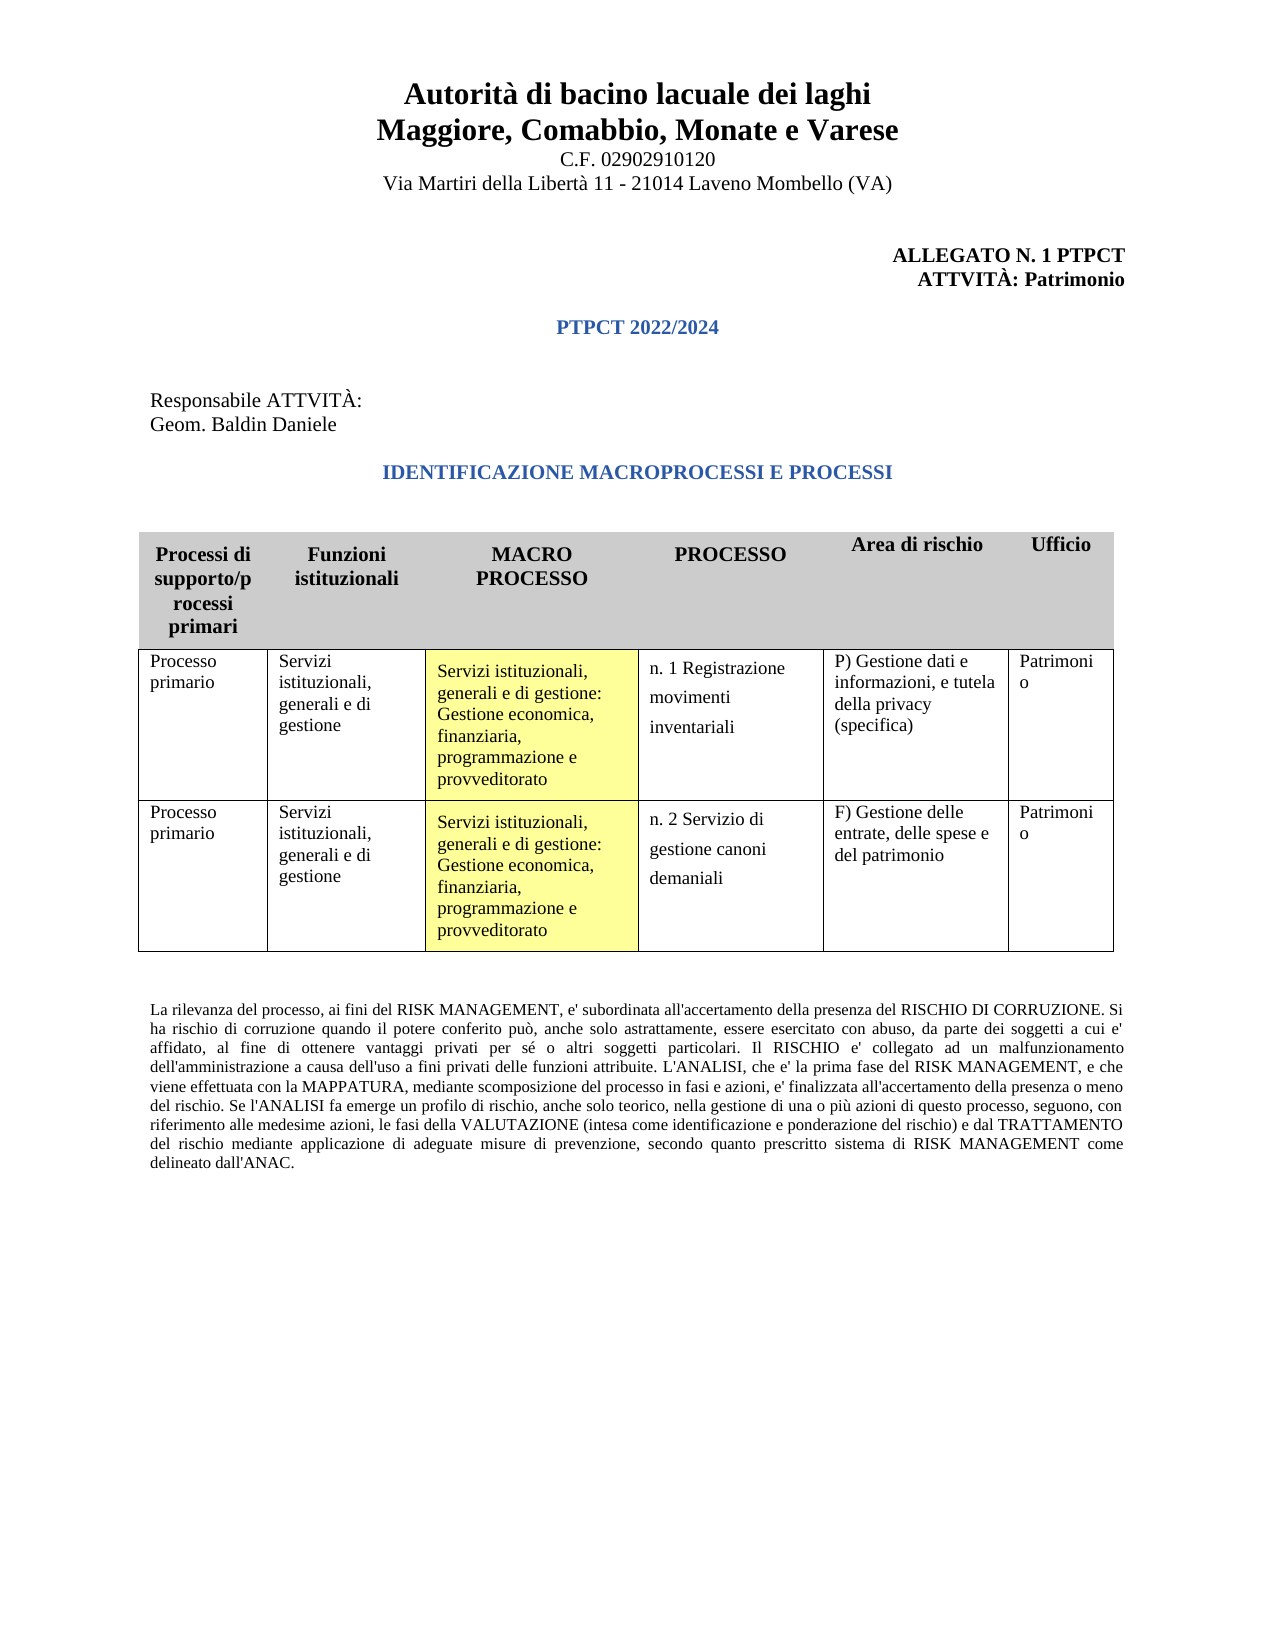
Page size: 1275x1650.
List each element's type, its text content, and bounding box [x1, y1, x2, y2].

table_cell Patrimonio [1009, 650, 1113, 800]
table_cell Processo primario [139, 801, 267, 951]
table_header Processi di supporto/processi primari [139, 532, 267, 649]
text PTPCT 2022/2024 [150, 315, 1125, 339]
table_cell P) Gestione dati e informazioni, e tutela della privacy (specifica) [824, 650, 1008, 800]
table_header MACRO PROCESSO [426, 532, 638, 649]
text Maggiore, Comabbio, Monate e Varese [150, 111, 1125, 147]
text Via Martiri della Libertà 11 - 21014 Laveno Mombello (VA) [150, 171, 1125, 195]
text ATTVITÀ: Patrimonio [150, 267, 1125, 291]
table_cell Servizi istituzionali, generali e di gestione [268, 650, 425, 800]
text C.F. 02902910120 [150, 147, 1125, 171]
table_header Funzioni istituzionali [267, 532, 426, 649]
table_cell F) Gestione delle entrate, delle spese e del patrimonio [824, 801, 1008, 951]
table_cell Patrimonio [1009, 801, 1113, 951]
text IDENTIFICAZIONE MACROPROCESSI E PROCESSI [150, 460, 1125, 484]
text La rilevanza del processo, ai fini del RISK MANAGEMENT, e' subordinata all'accertamento della presenza del RISCHIO DI CORRUZIONE. Si ha rischio di corruzione quando il potere conferito può, anche solo astrattamente, essere esercitato con abuso, da parte dei soggetti a cui e' affidato, al fine di ottenere vantaggi privati per sé o altri soggetti particolari. Il RISCHIO e' collegato ad un malfunzionamento dell'amministrazione a causa dell'uso a fini privati delle funzioni attribuite. L'ANALISI, che e' la prima fase del RISK MANAGEMENT, e che viene effettuata con la MAPPATURA, mediante scomposizione del processo in fasi e azioni, e' finalizzata all'accertamento della presenza o meno del rischio. Se l'ANALISI fa emerge un profilo di rischio, anche solo teorico, nella gestione di una o più azioni di questo processo, seguono, con riferimento alle medesime azioni, le fasi della VALUTAZIONE (intesa come identificazione e ponderazione del rischio) e dal TRATTAMENTO del rischio mediante applicazione di adeguate misure di prevenzione, secondo quanto prescritto sistema di RISK MANAGEMENT come delineato dall'ANAC. [150, 1000, 1125, 1172]
text Responsabile ATTVITÀ: [150, 387, 1125, 412]
text Geom. Baldin Daniele [150, 412, 1125, 436]
table_header Area di rischio [823, 532, 1008, 649]
table_cell Processo primario [139, 650, 267, 800]
table_cell Servizi istituzionali, generali e di gestione: Gestione economica, finanziaria, programmazione e provveditorato [426, 650, 638, 800]
text Autorità di bacino lacuale dei laghi [150, 75, 1125, 111]
table_cell n. 1 Registrazione movimenti inventariali [639, 650, 823, 800]
table_cell Servizi istituzionali, generali e di gestione: Gestione economica, finanziaria, programmazione e provveditorato [426, 801, 638, 951]
text ALLEGATO N. 1 PTPCT [150, 243, 1125, 267]
table_cell n. 2 Servizio di gestione canoni demaniali [639, 801, 823, 951]
table_cell Servizi istituzionali, generali e di gestione [268, 801, 425, 951]
table_header Ufficio [1008, 532, 1114, 649]
table_header PROCESSO [638, 532, 823, 649]
